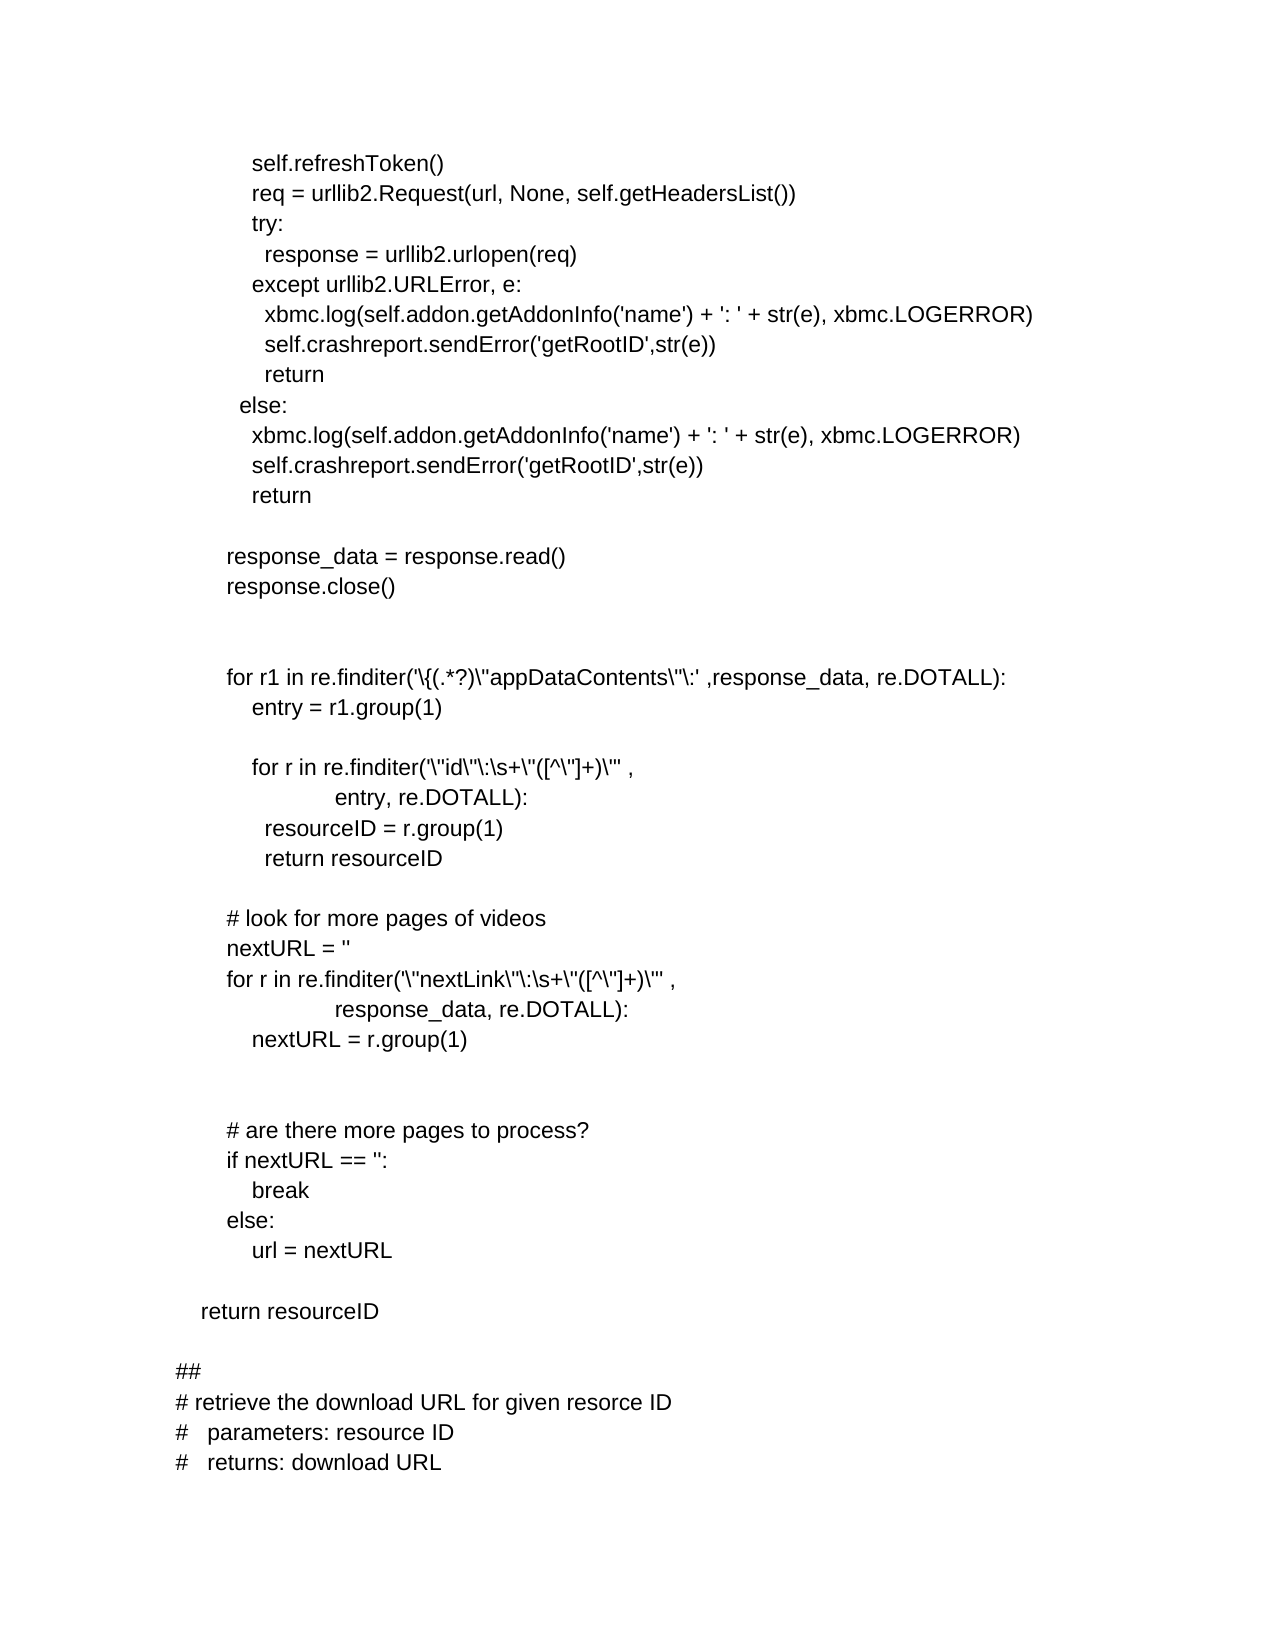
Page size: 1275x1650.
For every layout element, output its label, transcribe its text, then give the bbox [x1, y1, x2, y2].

text resourceID = r.group(1) [150, 814, 1125, 841]
text if nextURL == '': [150, 1147, 1125, 1173]
text xbmc.log(self.addon.getAddonInfo('name') + ': ' + str(e), xbmc.LOGERROR) [150, 301, 1125, 327]
text return resourceID [150, 1298, 1125, 1324]
text response_data = response.read() [150, 543, 1125, 569]
text self.crashreport.sendError('getRootID',str(e)) [150, 452, 1125, 478]
text try: [150, 210, 1125, 237]
text self.refreshToken() [150, 150, 1125, 176]
text for r1 in re.finditer('\{(.*?)\"appDataContents\"\:' ,response_data, re.DOTALL): [150, 663, 1125, 690]
text return [150, 361, 1125, 388]
text for r in re.finditer('\"nextLink\"\:\s+\"([^\"]+)\"' , [150, 966, 1125, 992]
text entry, re.DOTALL): [150, 784, 1125, 811]
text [150, 180, 1125, 207]
text return [150, 482, 1125, 509]
text except urllib2.URLError, e: [150, 271, 1125, 297]
text for r in re.finditer('\"id\"\:\s+\"([^\"]+)\"' , [150, 754, 1125, 781]
text xbmc.log(self.addon.getAddonInfo('name') + ': ' + str(e), xbmc.LOGERROR) [150, 422, 1125, 448]
text ## [150, 1358, 1125, 1385]
text entry = r1.group(1) [150, 694, 1125, 720]
text response_data, re.DOTALL): [150, 996, 1125, 1022]
text # look for more pages of videos [150, 905, 1125, 932]
text else: [150, 1207, 1125, 1234]
text response.close() [150, 573, 1125, 599]
text nextURL = r.group(1) [150, 1026, 1125, 1052]
text # are there more pages to process? [150, 1117, 1125, 1143]
text break [150, 1177, 1125, 1203]
text else: [150, 392, 1125, 418]
text response = urllib2.urlopen(req) [150, 241, 1125, 267]
text # retrieve the download URL for given resorce ID [150, 1388, 1125, 1415]
text url = nextURL [150, 1237, 1125, 1264]
text # parameters: resource ID [150, 1419, 1125, 1445]
text # returns: download URL [150, 1449, 1125, 1475]
text return resourceID [150, 845, 1125, 871]
text nextURL = '' [150, 935, 1125, 962]
text self.crashreport.sendError('getRootID',str(e)) [150, 331, 1125, 358]
